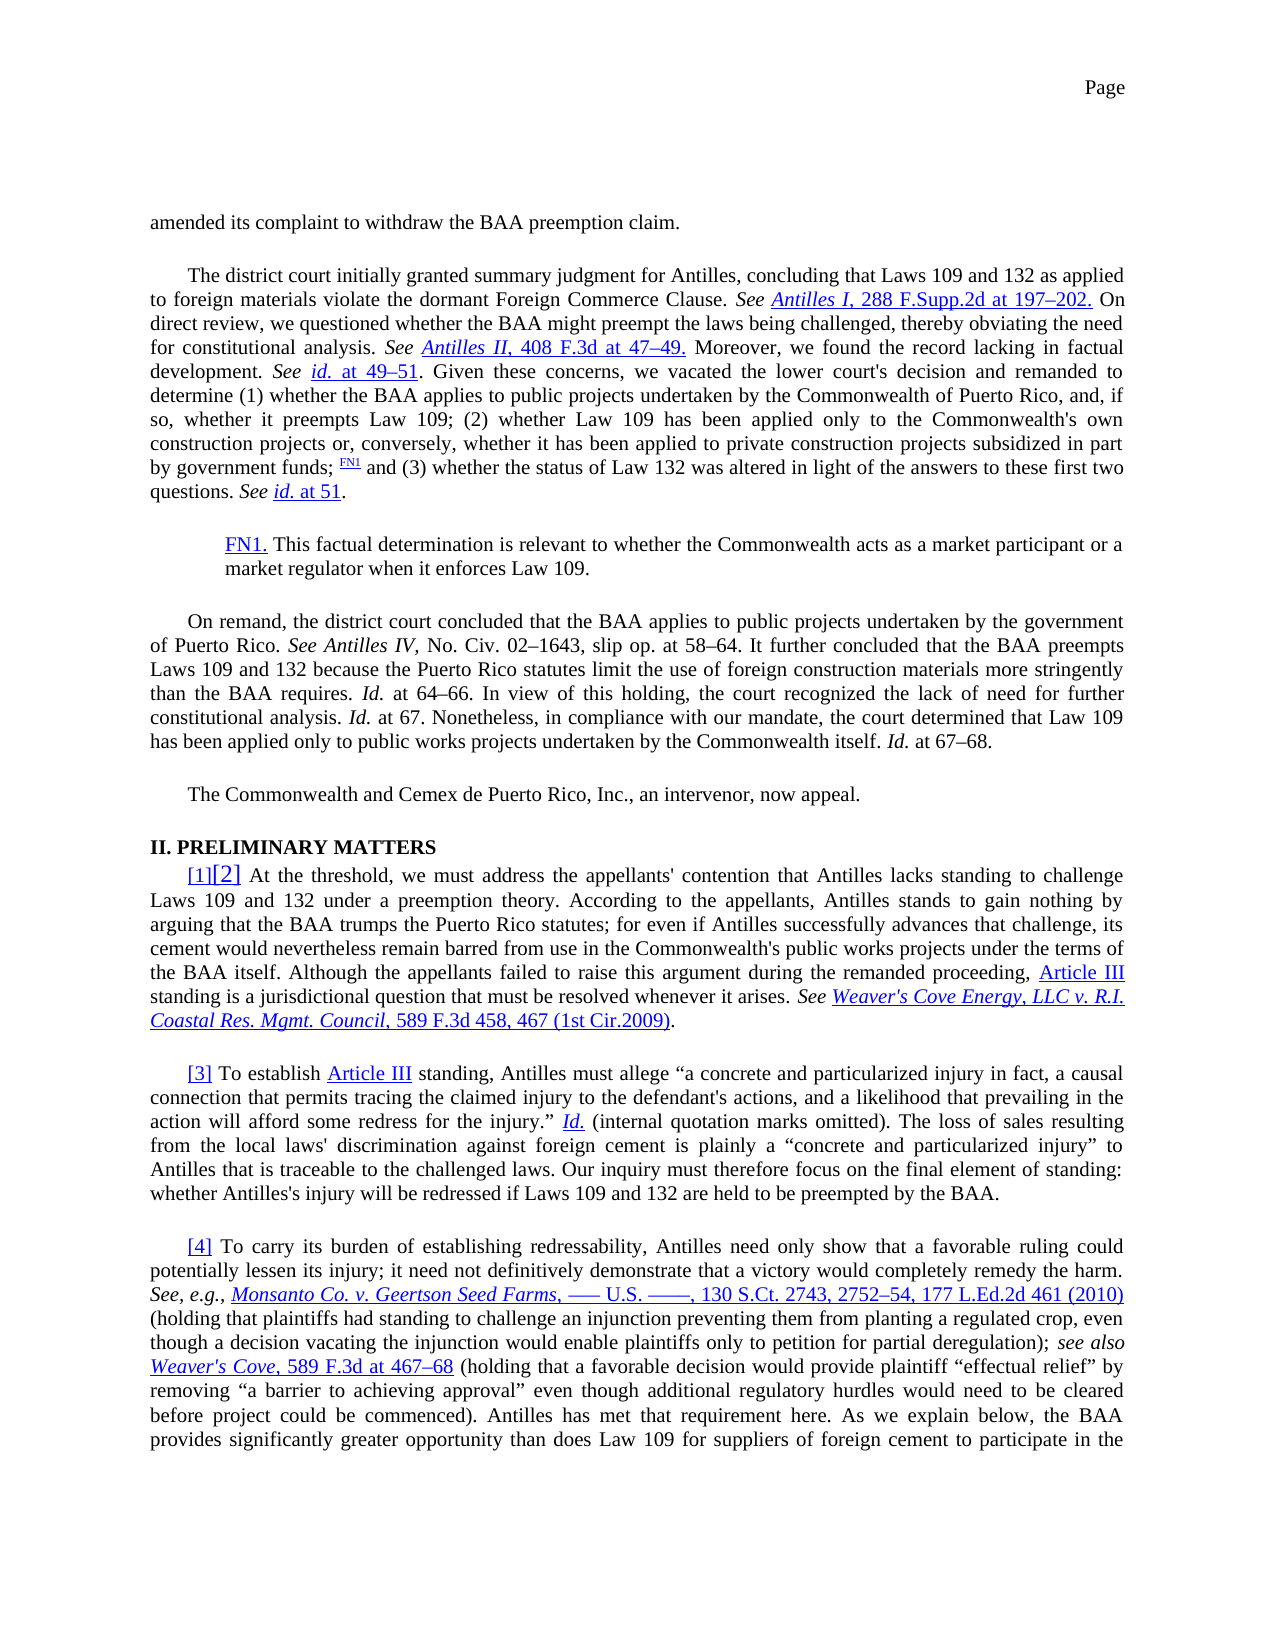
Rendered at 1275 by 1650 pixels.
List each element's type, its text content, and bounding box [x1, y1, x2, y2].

text II. PRELIMINARY MATTERS [150, 835, 1125, 859]
text On remand, the district court concluded that the BAA applies to public projects undertaken by the government of Puerto Rico. See Antilles IV, No. Civ. 02–1643, slip op. at 58–64. It further concluded that the BAA preempts Laws 109 and 132 because the Puerto Rico statutes limit the use of foreign construction materials more stringently than the BAA requires. Id. at 64–66. In view of this holding, the court recognized the lack of need for further constitutional analysis. Id. at 67. Nonetheless, in compliance with our mandate, the court determined that Law 109 has been applied only to public works projects undertaken by the Commonwealth itself. Id. at 67–68. [150, 609, 1125, 753]
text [150, 210, 1125, 234]
text [3] To establish Article III standing, Antilles must allege “a concrete and particularized injury in fact, a causal connection that permits tracing the claimed injury to the defendant's actions, and a likelihood that prevailing in the action will afford some redress for the injury.” Id. (internal quotation marks omitted). The loss of sales resulting from the local laws' discrimination against foreign cement is plainly a “concrete and particularized injury” to Antilles that is traceable to the challenged laws. Our inquiry must therefore focus on the final element of standing: whether Antilles's injury will be redressed if Laws 109 and 132 are held to be preempted by the BAA. [150, 1061, 1125, 1205]
text FN1. This factual determination is relevant to whether the Commonwealth acts as a market participant or a market regulator when it enforces Law 109. [225, 532, 1125, 580]
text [150, 1234, 1125, 1451]
text The district court initially granted summary judgment for Antilles, concluding that Laws 109 and 132 as applied to foreign materials violate the dormant Foreign Commerce Clause. See Antilles I, 288 F.Supp.2d at 197–202. On direct review, we questioned whether the BAA might preempt the laws being challenged, thereby obviating the need for constitutional analysis. See Antilles II, 408 F.3d at 47–49. Moreover, we found the record lacking in factual development. See id. at 49–51. Given these concerns, we vacated the lower court's decision and remanded to determine (1) whether the BAA applies to public projects undertaken by the Commonwealth of Puerto Rico, and, if so, whether it preempts Law 109; (2) whether Law 109 has been applied only to the Commonwealth's own construction projects or, conversely, whether it has been applied to private construction projects subsidized in part by government funds; FN1 and (3) whether the status of Law 132 was altered in light of the answers to these first two questions. See id. at 51. [150, 263, 1125, 503]
text [1][2] At the threshold, we must address the appellants' contention that Antilles lacks standing to challenge Laws 109 and 132 under a preemption theory. According to the appellants, Antilles stands to gain nothing by arguing that the BAA trumps the Puerto Rico statutes; for even if Antilles successfully advances that challenge, its cement would nevertheless remain barred from use in the Commonwealth's public works projects under the terms of the BAA itself. Although the appellants failed to raise this argument during the remanded proceeding, Article III standing is a jurisdictional question that must be resolved whenever it arises. See Weaver's Cove Energy, LLC v. R.I. Coastal Res. Mgmt. Council, 589 F.3d 458, 467 (1st Cir.2009). [150, 859, 1125, 1032]
text The Commonwealth and Cemex de Puerto Rico, Inc., an intervenor, now appeal. [150, 782, 1125, 806]
